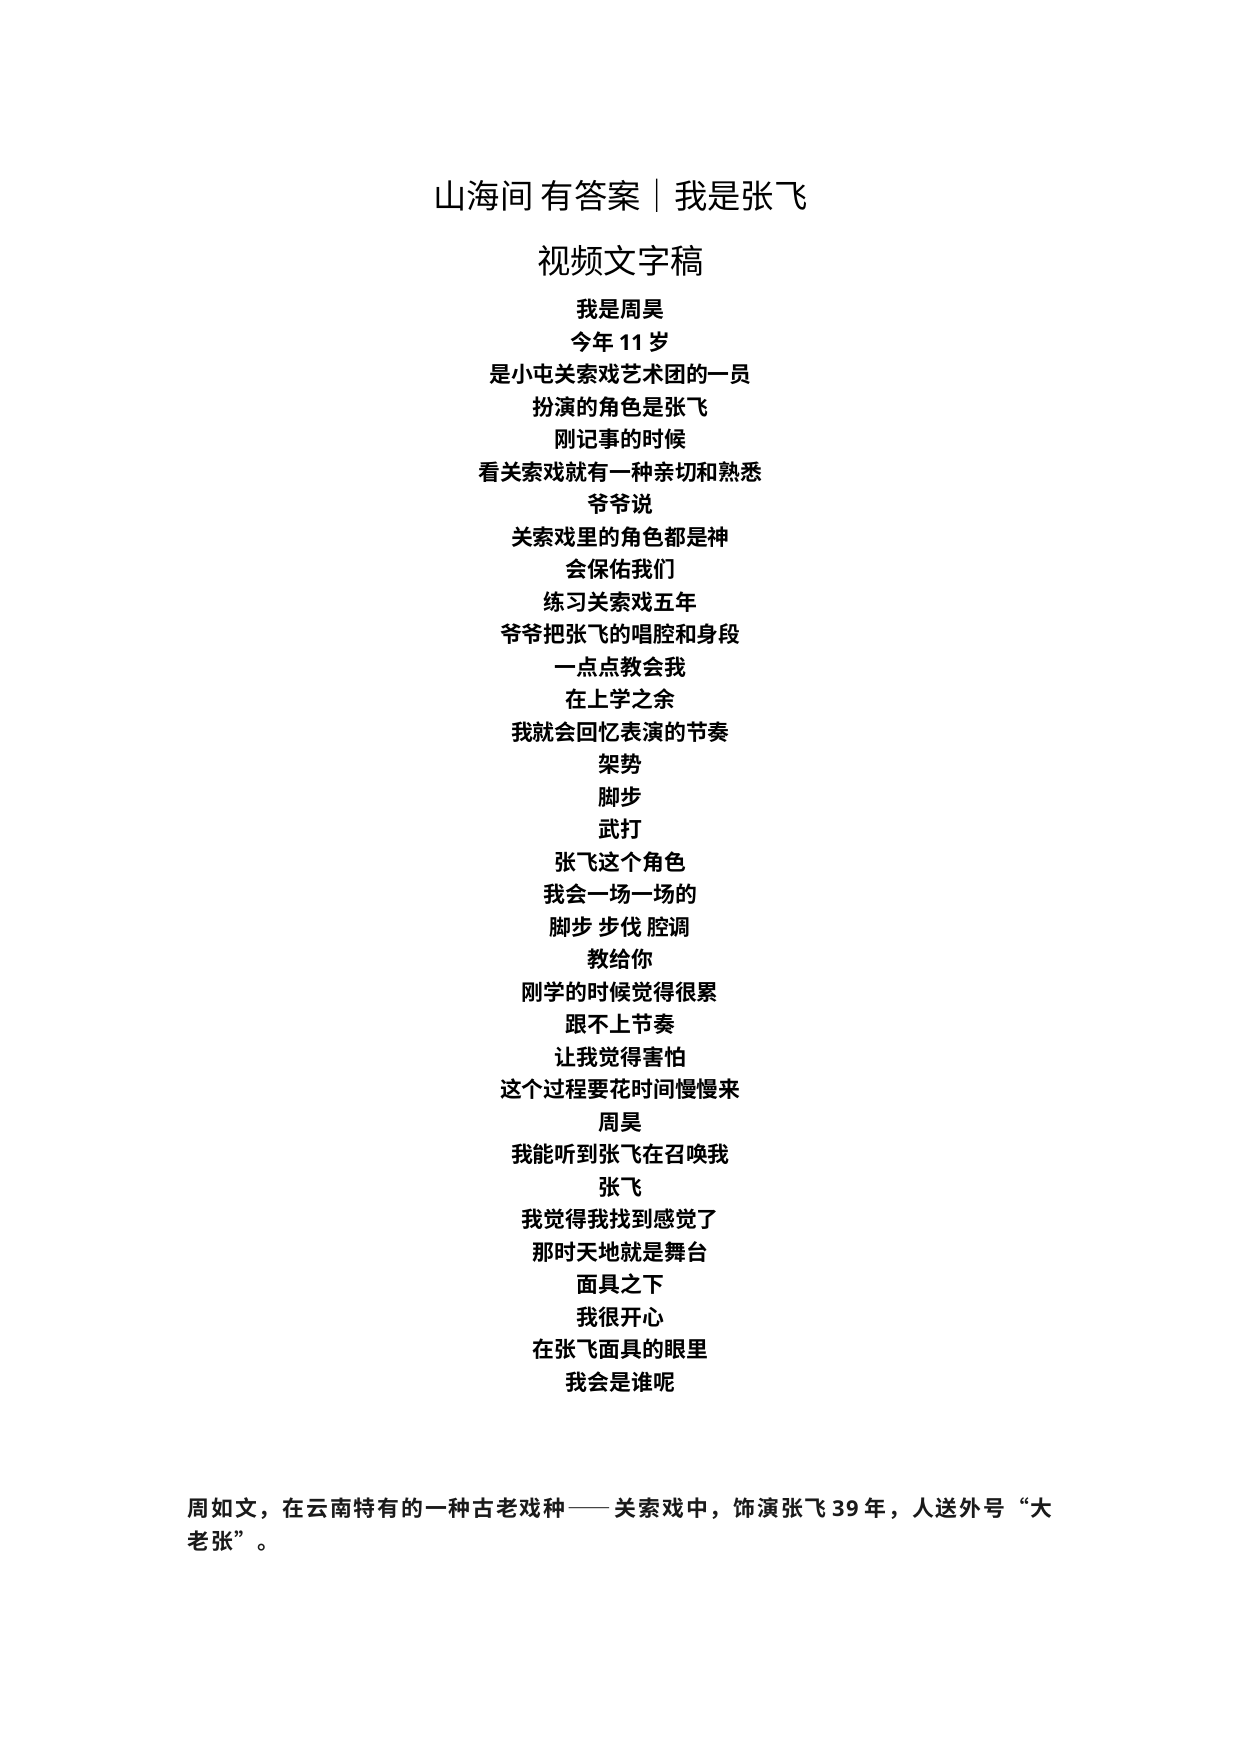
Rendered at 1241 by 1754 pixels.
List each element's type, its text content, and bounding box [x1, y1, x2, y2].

text 今年11岁 [187, 324, 1053, 357]
text 刚记事的时候 [187, 422, 1053, 454]
text 刚学的时候觉得很累 [187, 974, 1053, 1007]
text 是小屯关索戏艺术团的一员 [187, 357, 1053, 389]
text 我觉得我找到感觉了 [187, 1202, 1053, 1234]
text 我会一场一场的 [187, 877, 1053, 909]
text 那时天地就是舞台 [187, 1234, 1053, 1267]
text 架势 [187, 747, 1053, 779]
text 脚步 [187, 779, 1053, 812]
text 教给你 [187, 942, 1053, 974]
text 脚步 步伐 腔调 [187, 909, 1053, 942]
text 山海间 有答案｜我是张飞 [187, 162, 1053, 227]
text 看关索戏就有一种亲切和熟悉 [187, 454, 1053, 487]
text 我很开心 [187, 1299, 1053, 1332]
text 我会是谁呢 [187, 1364, 1053, 1397]
text 视频文字稿 [187, 227, 1053, 292]
text 在上学之余 [187, 682, 1053, 714]
text 武打 [187, 812, 1053, 844]
text 周如文，在云南特有的一种古老戏种——关索戏中，饰演张飞39年，人送外号“大老张”。 [187, 1491, 1053, 1556]
text 让我觉得害怕 [187, 1039, 1053, 1072]
text 张飞这个角色 [187, 844, 1053, 877]
text 爷爷说 [187, 487, 1053, 519]
text 张飞 [187, 1169, 1053, 1202]
text 跟不上节奏 [187, 1007, 1053, 1039]
text 练习关索戏五年 [187, 584, 1053, 617]
text 我是周昊 [187, 292, 1053, 324]
text 在张飞面具的眼里 [187, 1332, 1053, 1364]
text 周昊 [187, 1104, 1053, 1137]
text 面具之下 [187, 1267, 1053, 1299]
text 我就会回忆表演的节奏 [187, 714, 1053, 747]
text 我能听到张飞在召唤我 [187, 1137, 1053, 1169]
text 一点点教会我 [187, 649, 1053, 682]
text 会保佑我们 [187, 552, 1053, 584]
text 这个过程要花时间慢慢来 [187, 1072, 1053, 1104]
text 爷爷把张飞的唱腔和身段 [187, 617, 1053, 649]
text 扮演的角色是张飞 [187, 389, 1053, 422]
text 关索戏里的角色都是神 [187, 519, 1053, 552]
